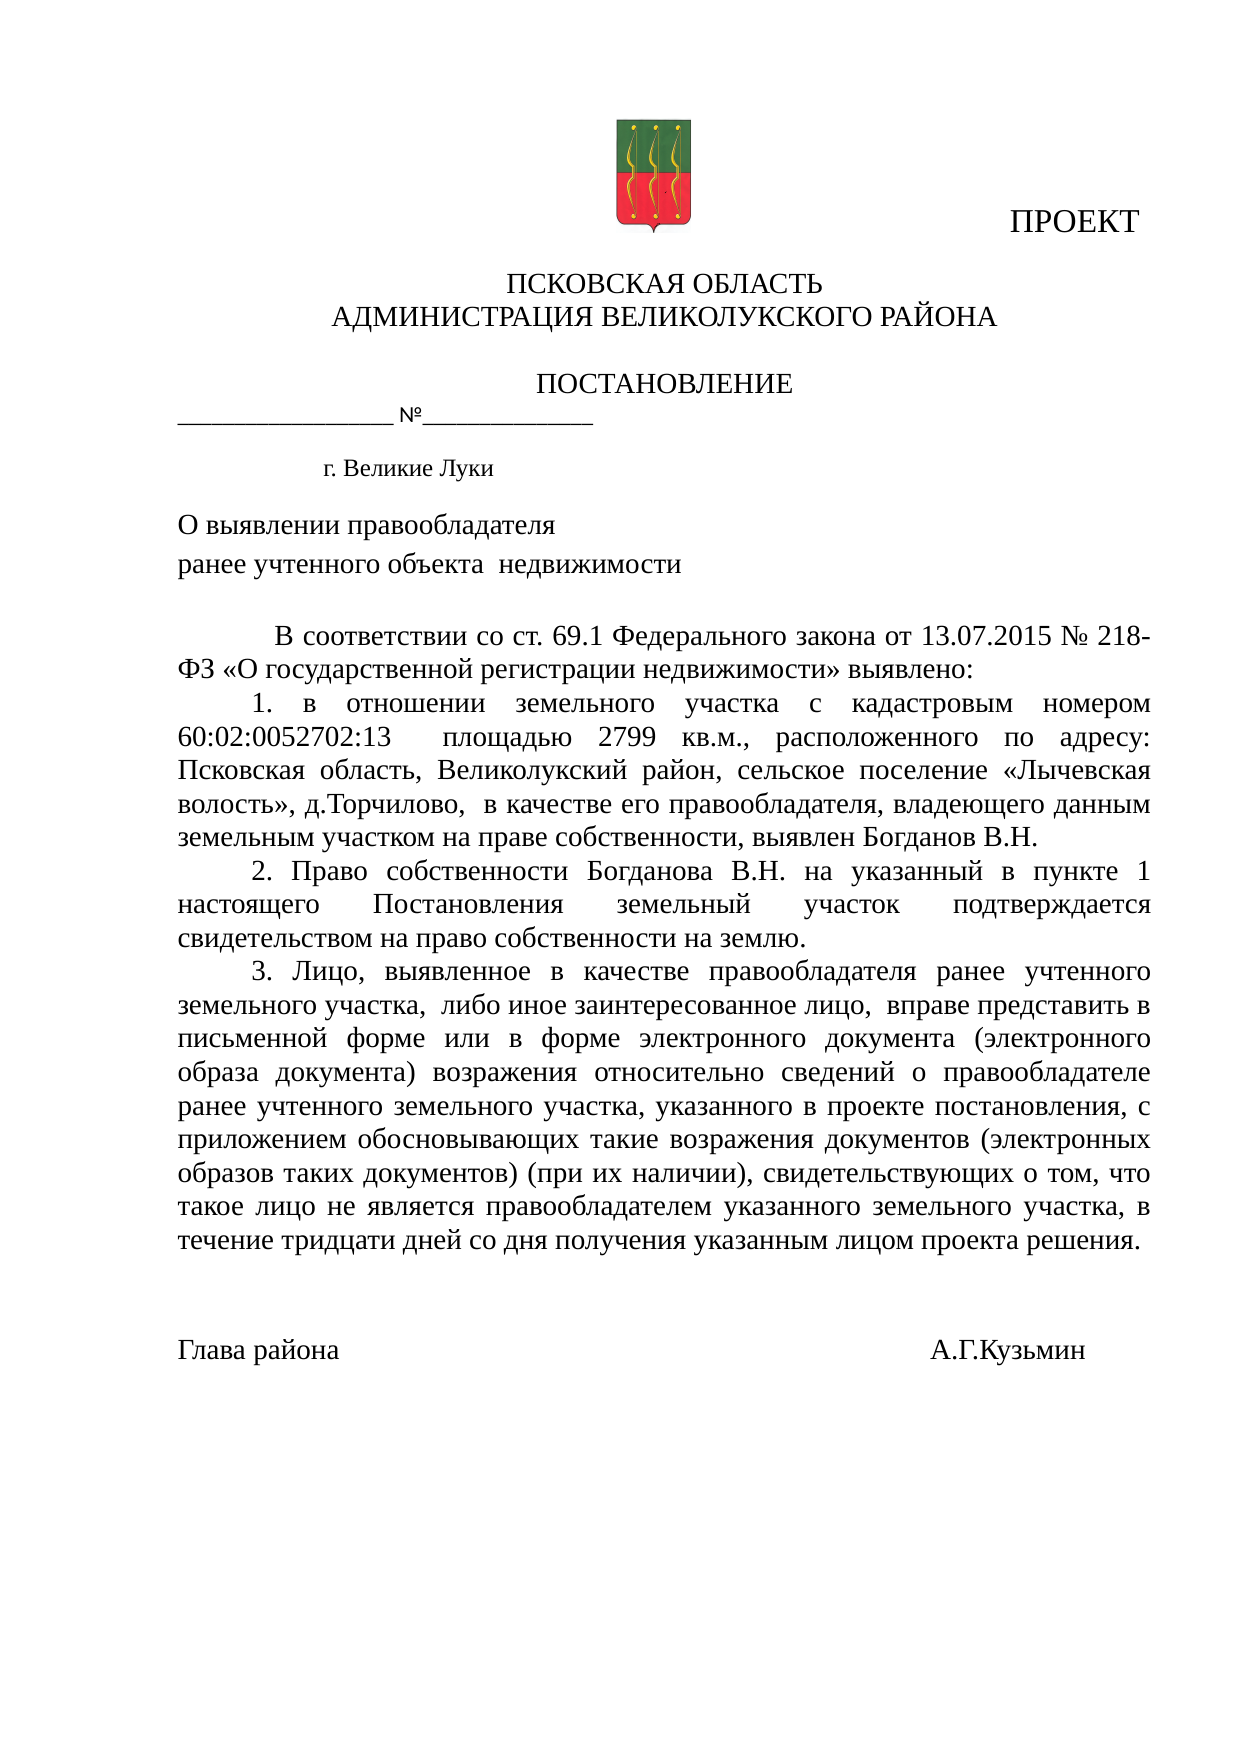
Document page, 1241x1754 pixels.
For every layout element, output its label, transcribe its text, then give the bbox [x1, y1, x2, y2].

text ранее учтенного объекта недвижимости [177, 546, 1152, 579]
text В соответствии со ст. 69.1 Федерального закона от 13.07.2015 № 218-ФЗ «О государственной регистрации недвижимости» выявлено: [177, 618, 1152, 685]
text ПОСТАНОВЛЕНИЕ [177, 366, 1152, 400]
text ___________________ №_______________ [177, 400, 1152, 428]
subtitle ПСКОВСКАЯ ОБЛАСТЬ [177, 266, 1152, 299]
text АДМИНИСТРАЦИЯ ВЕЛИКОЛУКСКОГО РАЙОНА [177, 299, 1152, 333]
text 2. Право собственности Богданова В.Н. на указанный в пункте 1 настоящего Постановления земельный участок подтверждается свидетельством на право собственности на землю. [177, 853, 1152, 953]
text 1. в отношении земельного участка с кадастровым номером 60:02:0052702:13 площадью 2799 кв.м., расположенного по адресу: Псковская область, Великолукский район, сельское поселение «Лычевская волость», д.Торчилово, в качестве его правообладателя, владеющего данным земельным участком на праве собственности, выявлен Богданов В.Н. [177, 685, 1152, 853]
text О выявлении правообладателя [177, 507, 1152, 541]
text г. Великие Луки [177, 453, 1152, 482]
text Глава района А.Г.Кузьмин [177, 1332, 1152, 1366]
subtitle ПРОЕКТ [177, 118, 1152, 239]
text 3. Лицо, выявленное в качестве правообладателя ранее учтенного земельного участка, либо иное заинтересованное лицо, вправе представить в письменной форме или в форме электронного документа (электронного образа документа) возражения относительно сведений о правообладателе ранее учтенного земельного участка, указанного в проекте постановления, с приложением обосновывающих такие возражения документов (электронных образов таких документов) (при их наличии), свидетельствующих о том, что такое лицо не является правообладателем указанного земельного участка, в течение тридцати дней со дня получения указанным лицом проекта решения. [177, 953, 1152, 1255]
